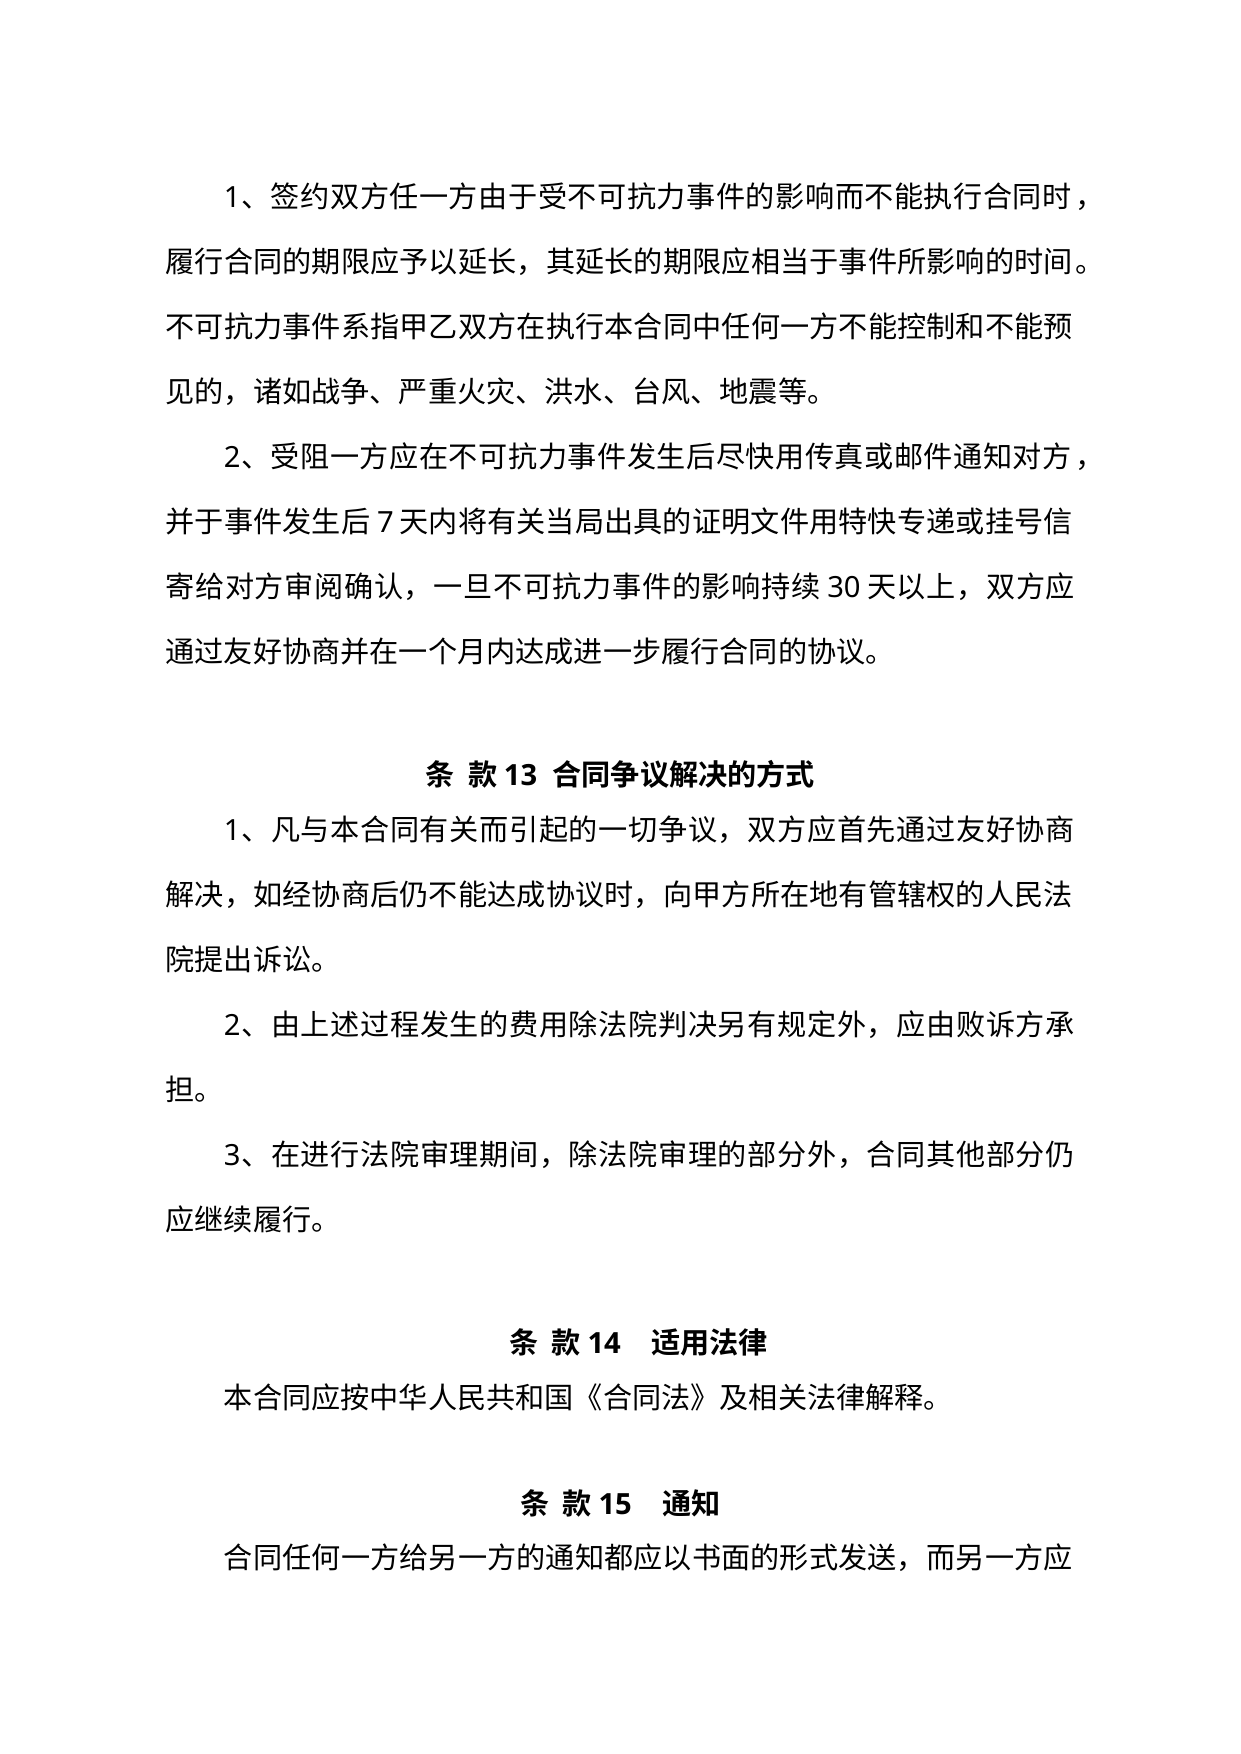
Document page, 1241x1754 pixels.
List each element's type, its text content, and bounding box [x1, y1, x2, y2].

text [165, 1524, 1075, 1589]
text 条 款 14 适用法律 [165, 1315, 1075, 1363]
text 3、在进行法院审理期间，除法院审理的部分外，合同其他部分仍应继续履行。 [165, 1120, 1075, 1250]
text 本合同应按中华人民共和国《合同法》及相关法律解释。 [165, 1363, 1075, 1428]
text 2、受阻一方应在不可抗力事件发生后尽快用传真或邮件通知对方，并于事件发生后7天内将有关当局出具的证明文件用特快专递或挂号信寄给对方审阅确认，一旦不可抗力事件的影响持续30天以上，双方应通过友好协商并在一个月内达成进一步履行合同的协议。 [165, 422, 1075, 682]
text 条 款 15 通知 [165, 1476, 1075, 1524]
text 条 款 13 合同争议解决的方式 [165, 747, 1075, 795]
text 1、凡与本合同有关而引起的一切争议，双方应首先通过友好协商解决，如经协商后仍不能达成协议时，向甲方所在地有管辖权的人民法院提出诉讼。 [165, 795, 1075, 990]
text 1、签约双方任一方由于受不可抗力事件的影响而不能执行合同时，履行合同的期限应予以延长，其延长的期限应相当于事件所影响的时间。不可抗力事件系指甲乙双方在执行本合同中任何一方不能控制和不能预见的，诸如战争、严重火灾、洪水、台风、地震等。 [165, 162, 1075, 422]
text 2、由上述过程发生的费用除法院判决另有规定外，应由败诉方承担。 [165, 990, 1075, 1120]
